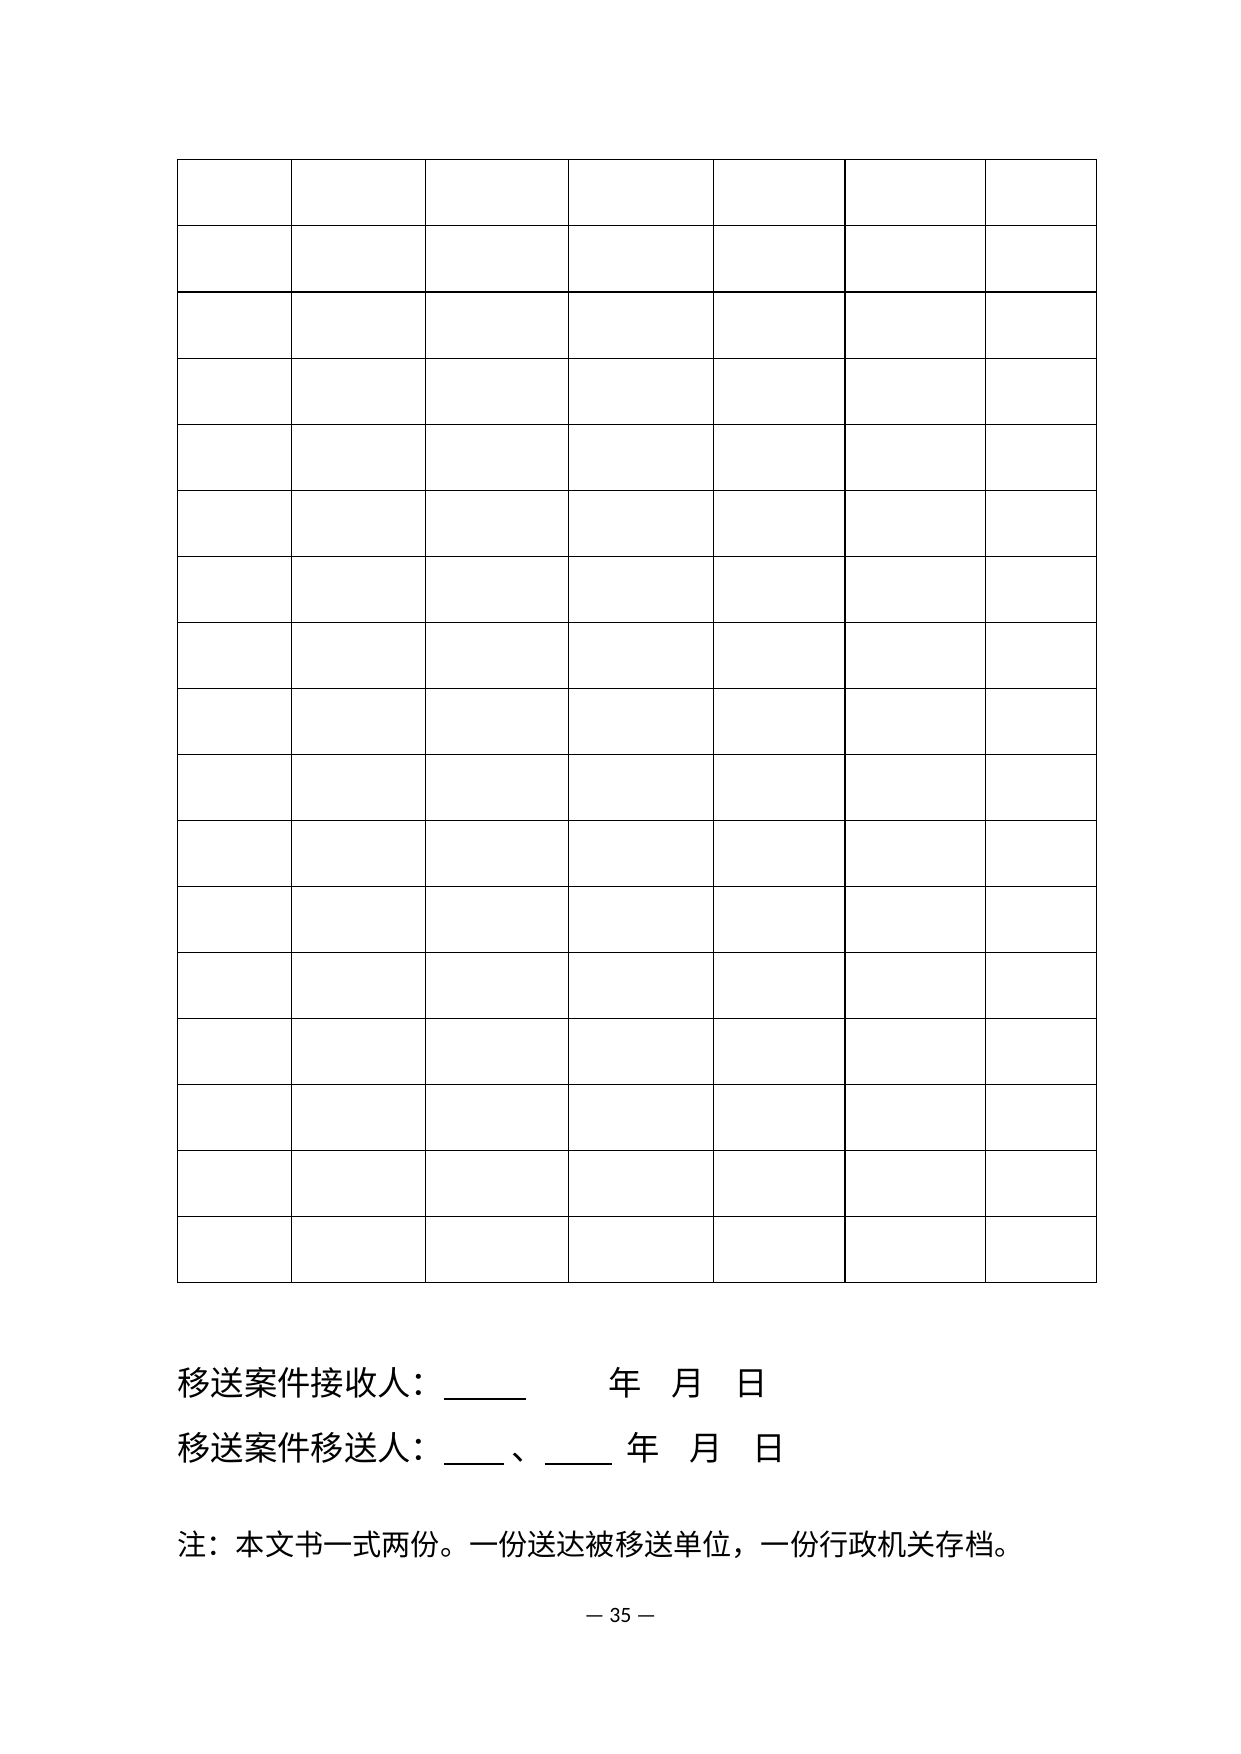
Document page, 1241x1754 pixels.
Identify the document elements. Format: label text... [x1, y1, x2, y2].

table_cell [292, 1085, 425, 1150]
table_cell [569, 557, 713, 622]
table_cell [569, 887, 713, 952]
table_cell [986, 491, 1096, 556]
table_cell [569, 160, 713, 225]
table_cell [569, 226, 713, 291]
table_cell [178, 557, 291, 622]
table_cell [846, 160, 985, 225]
table_cell [986, 623, 1096, 688]
table_cell [986, 755, 1096, 820]
table_cell [292, 425, 425, 489]
table_cell [426, 293, 568, 357]
table_cell [426, 1217, 568, 1282]
table_cell [569, 293, 713, 357]
table_cell [178, 887, 291, 952]
table_cell [846, 1217, 985, 1282]
table_cell [178, 226, 291, 291]
table_cell [846, 359, 985, 423]
table_cell [426, 491, 568, 556]
table_cell [178, 1085, 291, 1150]
table_cell [178, 623, 291, 688]
table_cell [178, 425, 291, 489]
table_cell [846, 755, 985, 820]
table_cell [426, 689, 568, 754]
table_cell [714, 226, 844, 291]
table_cell [292, 1217, 425, 1282]
table_cell [292, 887, 425, 952]
text 移送案件移送人： 、 年 月 日 [177, 1413, 1063, 1478]
table_cell [426, 623, 568, 688]
table_cell [569, 755, 713, 820]
table_cell [986, 821, 1096, 886]
table_cell [426, 953, 568, 1018]
table_cell [846, 293, 985, 357]
table_cell [292, 491, 425, 556]
table_cell [569, 1151, 713, 1216]
table_cell [569, 821, 713, 886]
table_cell [292, 623, 425, 688]
table_cell [846, 226, 985, 291]
table_cell [846, 689, 985, 754]
table_cell [292, 226, 425, 291]
table_cell [846, 1085, 985, 1150]
table_cell [714, 821, 844, 886]
table_cell [986, 1085, 1096, 1150]
table_cell [714, 491, 844, 556]
table_cell [426, 425, 568, 489]
table_cell [714, 1019, 844, 1084]
table_cell [986, 226, 1096, 291]
table_cell [986, 1019, 1096, 1084]
table_cell [292, 821, 425, 886]
table_cell [986, 160, 1096, 225]
table_cell [569, 1019, 713, 1084]
table_cell [986, 887, 1096, 952]
table_cell [569, 359, 713, 423]
table_cell [292, 755, 425, 820]
table_cell [292, 1019, 425, 1084]
table_cell [714, 557, 844, 622]
table_cell [846, 1151, 985, 1216]
table_cell [292, 689, 425, 754]
table_cell [714, 293, 844, 357]
table_cell [986, 293, 1096, 357]
table_cell [846, 425, 985, 489]
table_cell [426, 1019, 568, 1084]
text 注：本文书一式两份。一份送达被移送单位，一份行政机关存档。 [177, 1511, 1063, 1576]
table_cell [714, 623, 844, 688]
table_cell [178, 755, 291, 820]
table_cell [426, 359, 568, 423]
table_cell [986, 359, 1096, 423]
table_cell [986, 557, 1096, 622]
table_cell [714, 160, 844, 225]
table_cell [292, 1151, 425, 1216]
table_cell [846, 953, 985, 1018]
table_cell [714, 425, 844, 489]
table_cell [178, 953, 291, 1018]
table_cell [569, 425, 713, 489]
table_cell [426, 887, 568, 952]
table_cell [178, 1151, 291, 1216]
table_cell [714, 953, 844, 1018]
table_cell [426, 1085, 568, 1150]
table_cell [178, 1019, 291, 1084]
table_cell [714, 1151, 844, 1216]
table_cell [714, 755, 844, 820]
table_cell [569, 953, 713, 1018]
table_cell [569, 1085, 713, 1150]
table_cell [846, 821, 985, 886]
table_cell [178, 1217, 291, 1282]
table_cell [426, 160, 568, 225]
table_cell [846, 557, 985, 622]
table_cell [426, 755, 568, 820]
table_cell [714, 887, 844, 952]
table_cell [292, 160, 425, 225]
table_cell [292, 953, 425, 1018]
table_cell [714, 1217, 844, 1282]
table_cell [426, 557, 568, 622]
table_cell [426, 226, 568, 291]
table_cell [986, 1151, 1096, 1216]
table_cell [569, 1217, 713, 1282]
table_cell [714, 1085, 844, 1150]
table_cell [569, 623, 713, 688]
table_cell [986, 689, 1096, 754]
table_cell [178, 160, 291, 225]
table_cell [178, 689, 291, 754]
table_cell [426, 1151, 568, 1216]
table_cell [178, 491, 291, 556]
table_cell [292, 359, 425, 423]
table_cell [846, 887, 985, 952]
table_cell [178, 293, 291, 357]
table_cell [569, 689, 713, 754]
table_cell [178, 821, 291, 886]
table_cell [714, 689, 844, 754]
table_cell [846, 623, 985, 688]
table_cell [986, 1217, 1096, 1282]
table_cell [292, 557, 425, 622]
table_cell [986, 425, 1096, 489]
table_cell [846, 1019, 985, 1084]
text 移送案件接收人： 年 月 日 [177, 1348, 1063, 1413]
table_cell [846, 491, 985, 556]
table_cell [426, 821, 568, 886]
table_cell [986, 953, 1096, 1018]
table_cell [292, 293, 425, 357]
table_cell [178, 359, 291, 423]
table_cell [714, 359, 844, 423]
table_cell [569, 491, 713, 556]
